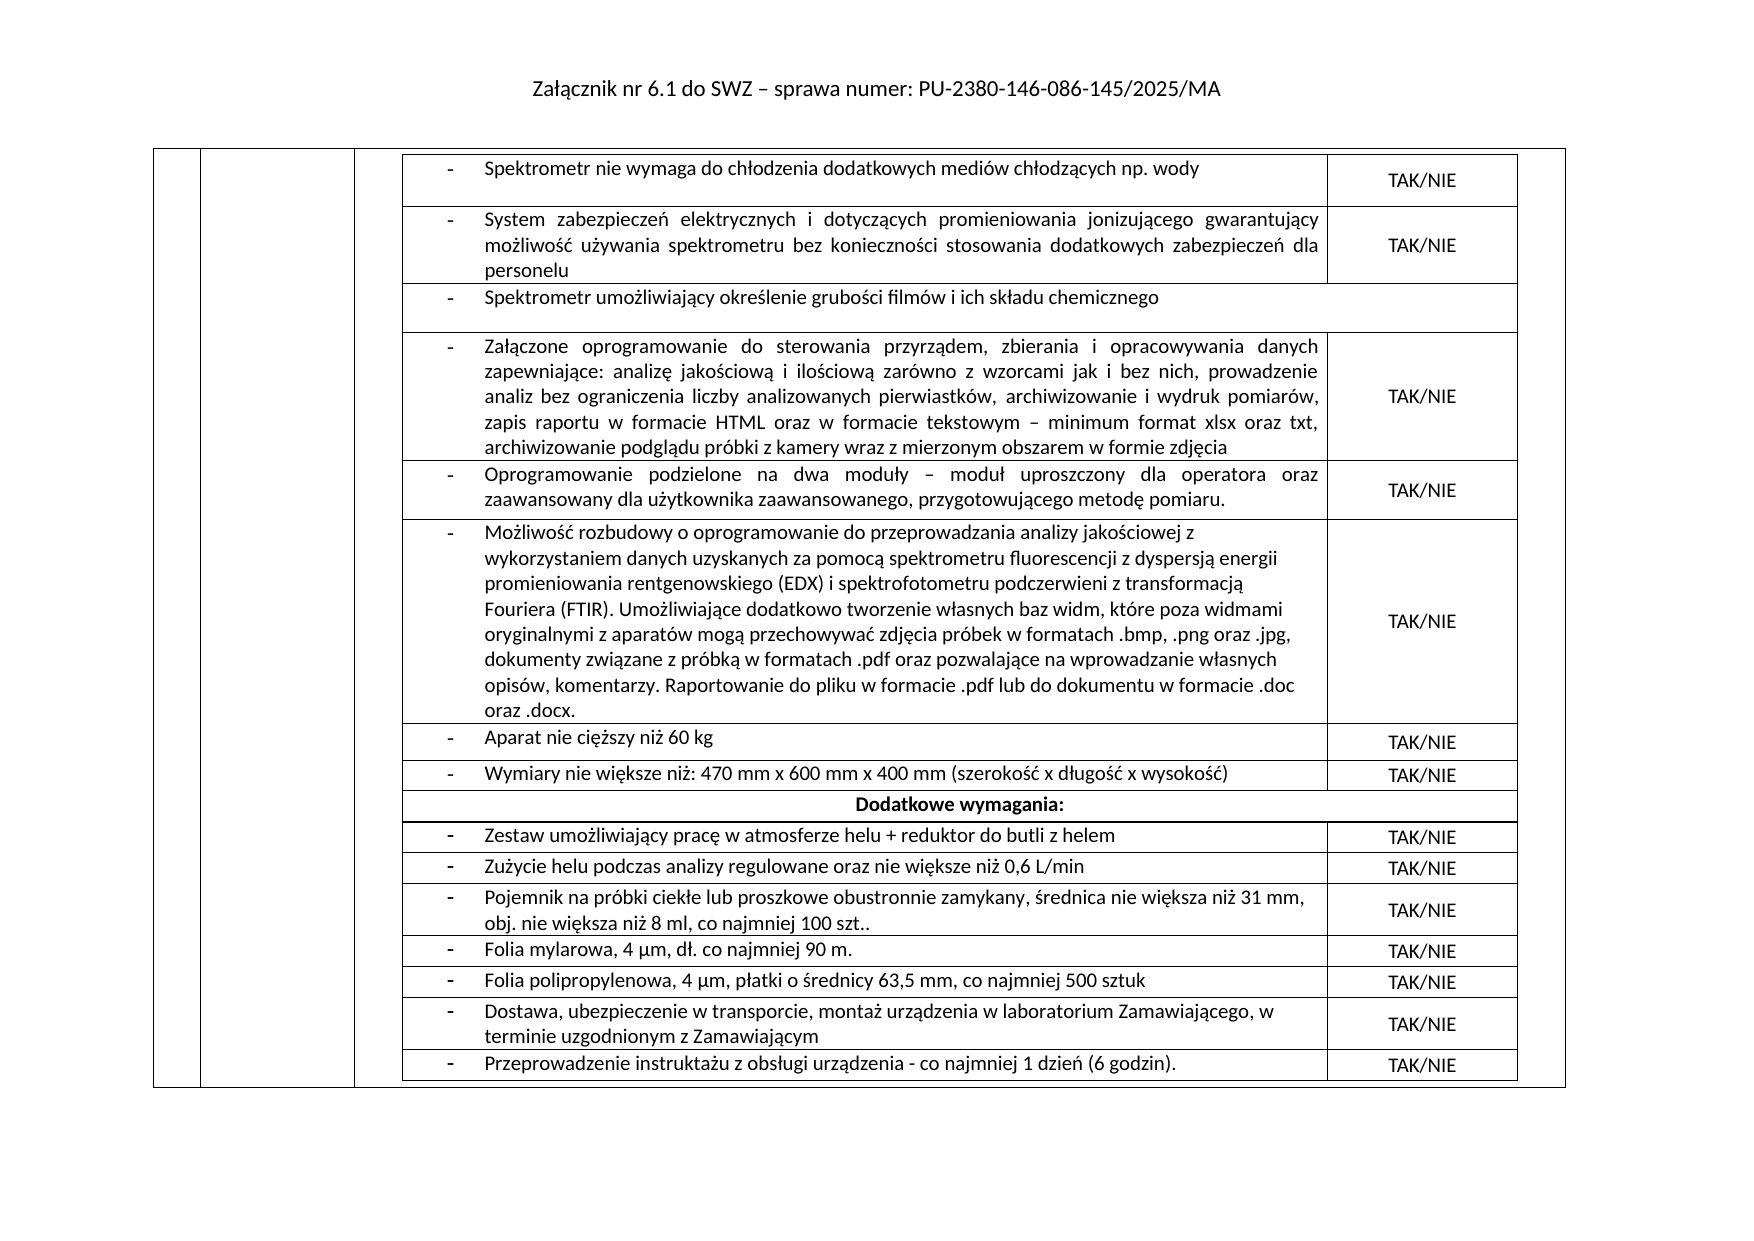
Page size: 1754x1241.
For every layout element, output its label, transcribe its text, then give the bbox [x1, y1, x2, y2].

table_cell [201, 149, 354, 1087]
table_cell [355, 149, 1565, 1087]
table_cell 1 [154, 149, 200, 1087]
